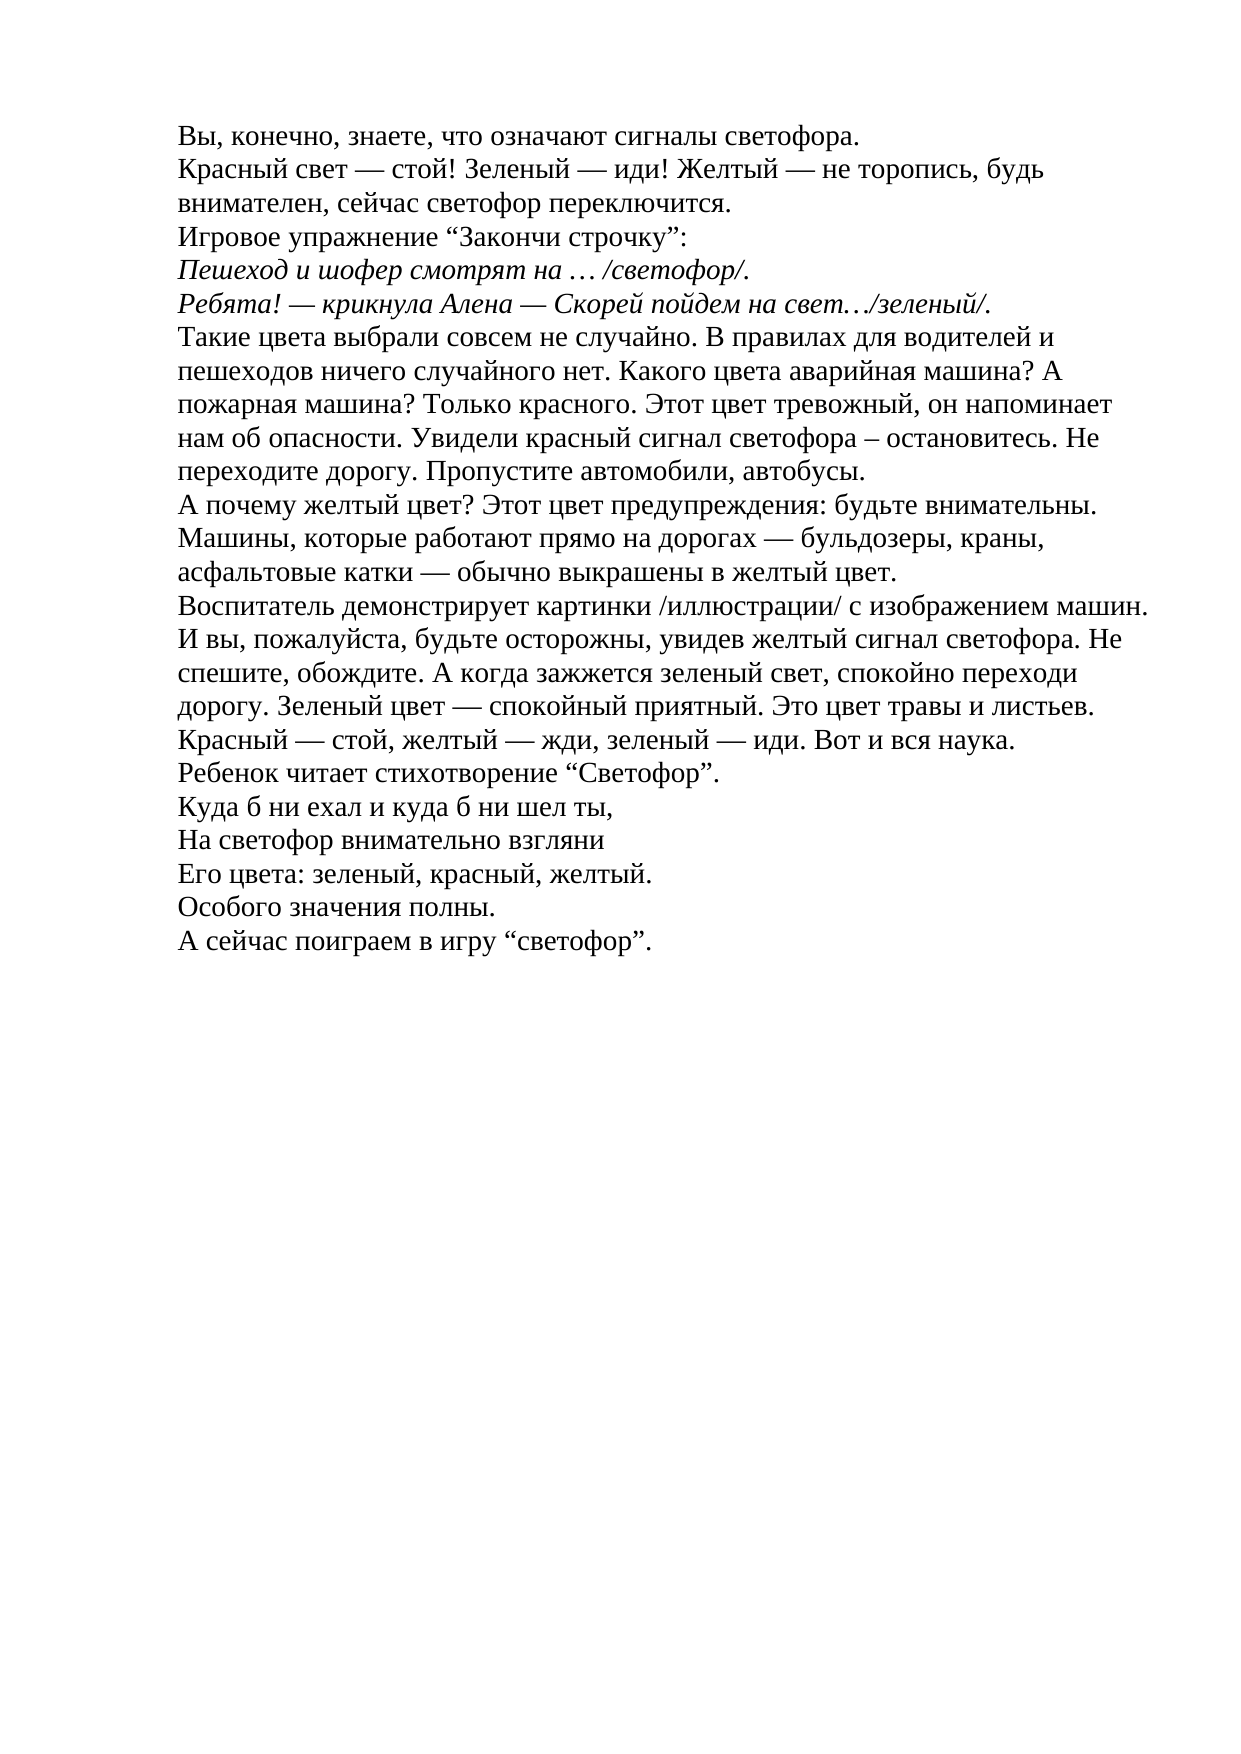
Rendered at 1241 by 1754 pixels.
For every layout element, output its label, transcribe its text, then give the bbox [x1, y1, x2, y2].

text Такие цвета выбрали совсем не случайно. В правилах для водителей и пешеходов ничего случайного нет. Какого цвета аварийная машина? А пожарная машина? Только красного. Этот цвет тревожный, он напоминает нам об опасности. Увидели красный сигнал светофора – остановитесь. Не переходите дорогу. Пропустите автомобили, автобусы. [177, 319, 1152, 487]
text А почему желтый цвет? Этот цвет предупреждения: будьте внимательны. Машины, которые работают прямо на дорогах — бульдозеры, краны, асфальтовые катки — обычно выкрашены в желтый цвет. [177, 487, 1152, 588]
text Вы, конечно, знаете, что означают сигналы светофора. [177, 118, 1152, 152]
text Красный свет — стой! Зеленый — иди! Желтый — не торопись, будь внимателен, сейчас светофор переключится. [177, 152, 1152, 219]
text Куда б ни ехал и куда б ни шел ты, На светофор внимательно взгляни Его цвета: зеленый, красный, желтый. Особого значения полны. [177, 789, 1152, 923]
text И вы, пожалуйста, будьте осторожны, увидев желтый сигнал светофора. Не спешите, обождите. А когда зажжется зеленый свет, спокойно переходи дорогу. Зеленый цвет — спокойный приятный. Это цвет травы и листьев. Красный — стой, желтый — жди, зеленый — иди. Вот и вся наука. [177, 621, 1152, 755]
text Пешеход и шофер смотрят на … /светофор/. [177, 252, 1152, 286]
text А сейчас поиграем в игру “светофор”. [177, 923, 1152, 957]
text Ребенок читает стихотворение “Светофор”. [177, 755, 1152, 789]
text Игровое упражнение “Закончи строчку”: [177, 219, 1152, 252]
text Воспитатель демонстрирует картинки /иллюстрации/ с изображением машин. [177, 588, 1152, 621]
text Ребята! — крикнула Алена — Скорей пойдем на свет…/зеленый/. [177, 286, 1152, 319]
